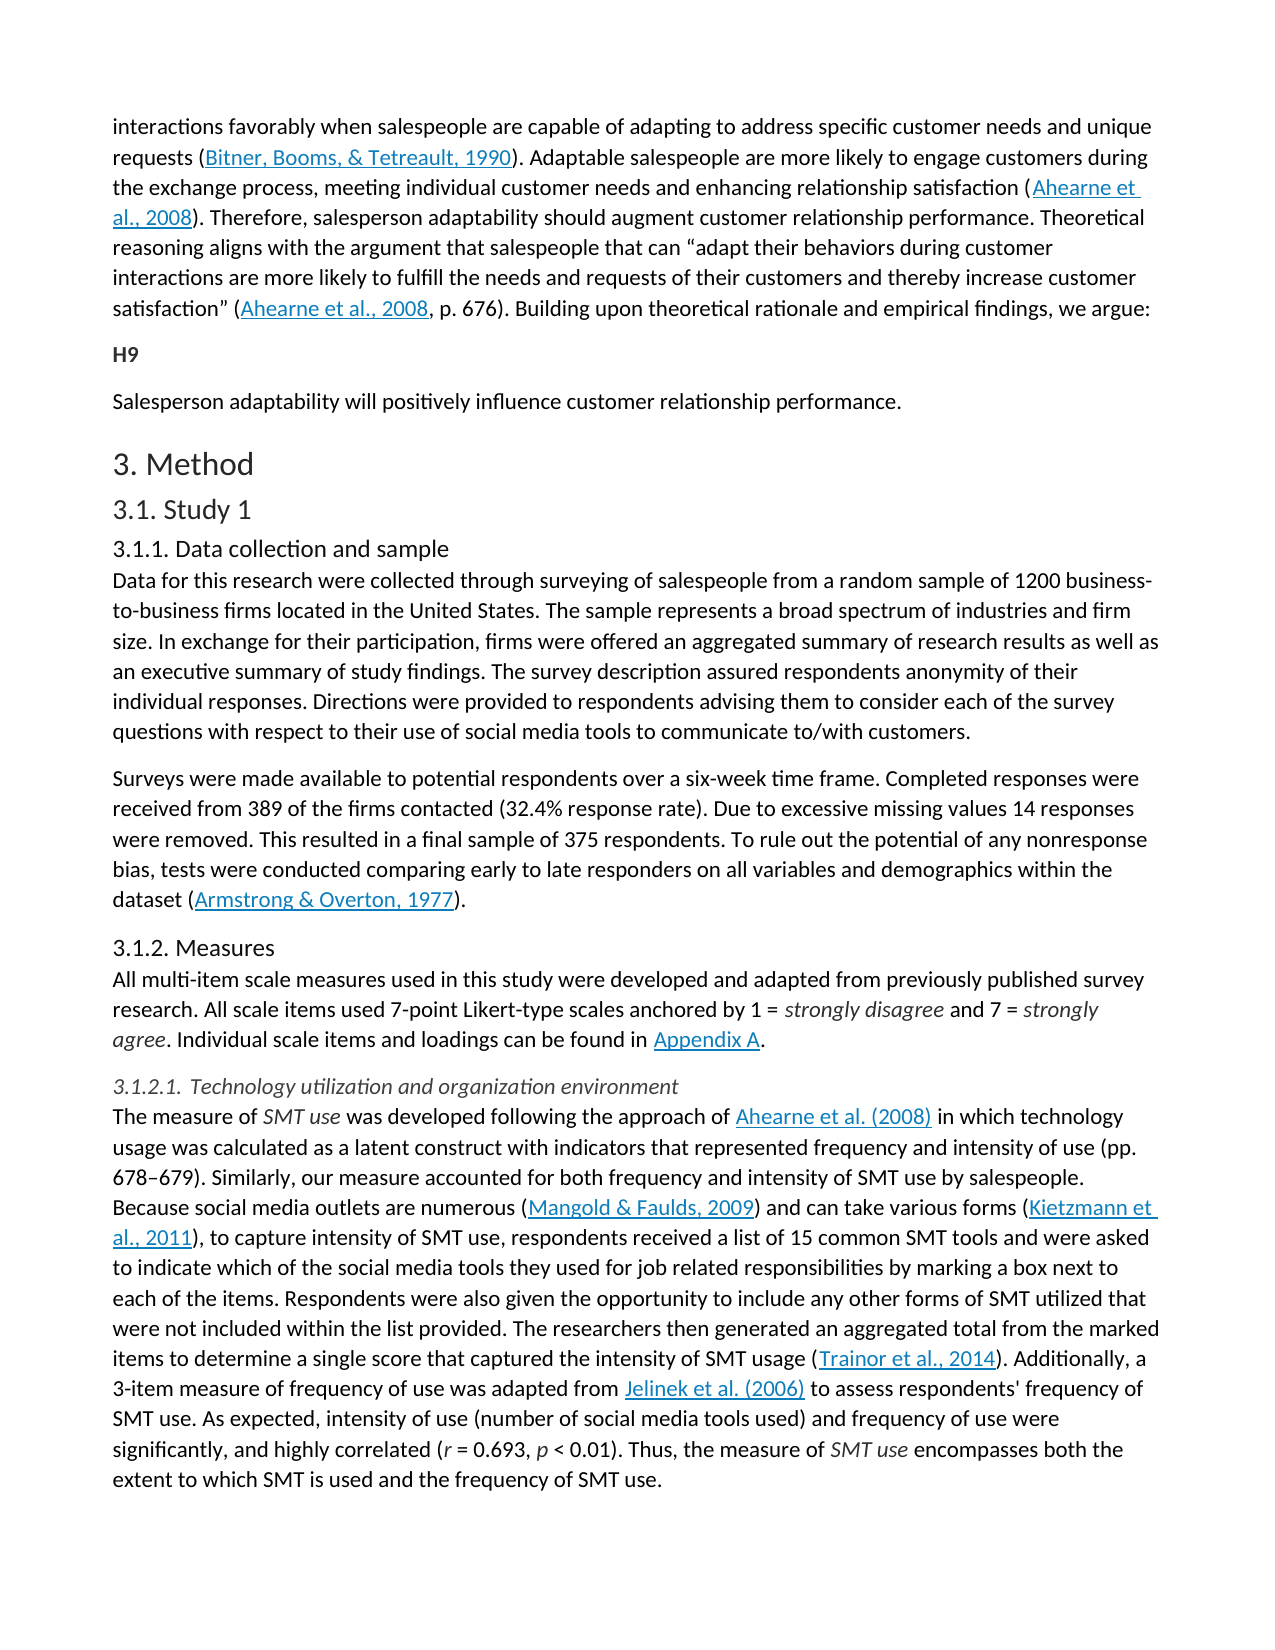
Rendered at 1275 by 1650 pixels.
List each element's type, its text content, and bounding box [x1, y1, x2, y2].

subtitle 3. Method [112, 443, 1162, 483]
text All multi-item scale measures used in this study were developed and adapted from previously published survey research. All scale items used 7-point Likert-type scales anchored by 1 = strongly disagree and 7 = strongly agree. Individual scale items and loadings can be found in Appendix A. [112, 965, 1162, 1053]
subtitle 3.1. Study 1 [112, 491, 1162, 526]
text H9 [112, 341, 1162, 369]
text Salesperson adaptability will positively influence customer relationship performance. [112, 387, 1162, 416]
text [112, 112, 1162, 322]
subtitle 3.1.2.1. Technology utilization and organization environment [112, 1072, 1162, 1100]
subtitle 3.1.2. Measures [112, 932, 1162, 962]
text Data for this research were collected through surveying of salespeople from a random sample of 1200 business-to-business firms located in the United States. The sample represents a broad spectrum of industries and firm size. In exchange for their participation, firms were offered an aggregated summary of research results as well as an executive summary of study findings. The survey description assured respondents anonymity of their individual responses. Directions were provided to respondents advising them to consider each of the survey questions with respect to their use of social media tools to communicate to/with customers. [112, 566, 1162, 745]
subtitle 3.1.1. Data collection and sample [112, 533, 1162, 564]
text The measure of SMT use was developed following the approach of Ahearne et al. (2008) in which technology usage was calculated as a latent construct with indicators that represented frequency and intensity of use (pp. 678–679). Similarly, our measure accounted for both frequency and intensity of SMT use by salespeople. Because social media outlets are numerous (Mangold & Faulds, 2009) and can take various forms (Kietzmann et al., 2011), to capture intensity of SMT use, respondents received a list of 15 common SMT tools and were asked to indicate which of the social media tools they used for job related responsibilities by marking a box next to each of the items. Respondents were also given the opportunity to include any other forms of SMT utilized that were not included within the list provided. The researchers then generated an aggregated total from the marked items to determine a single score that captured the intensity of SMT usage (Trainor et al., 2014). Additionally, a 3-item measure of frequency of use was adapted from Jelinek et al. (2006) to assess respondents' frequency of SMT use. As expected, intensity of use (number of social media tools used) and frequency of use were significantly, and highly correlated (r = 0.693, p < 0.01). Thus, the measure of SMT use encompasses both the extent to which SMT is used and the frequency of SMT use. [112, 1102, 1162, 1493]
text Surveys were made available to potential respondents over a six-week time frame. Completed responses were received from 389 of the firms contacted (32.4% response rate). Due to excessive missing values 14 responses were removed. This resulted in a final sample of 375 respondents. To rule out the potential of any nonresponse bias, tests were conducted comparing early to late responders on all variables and demographics within the dataset (Armstrong & Overton, 1977). [112, 764, 1162, 913]
